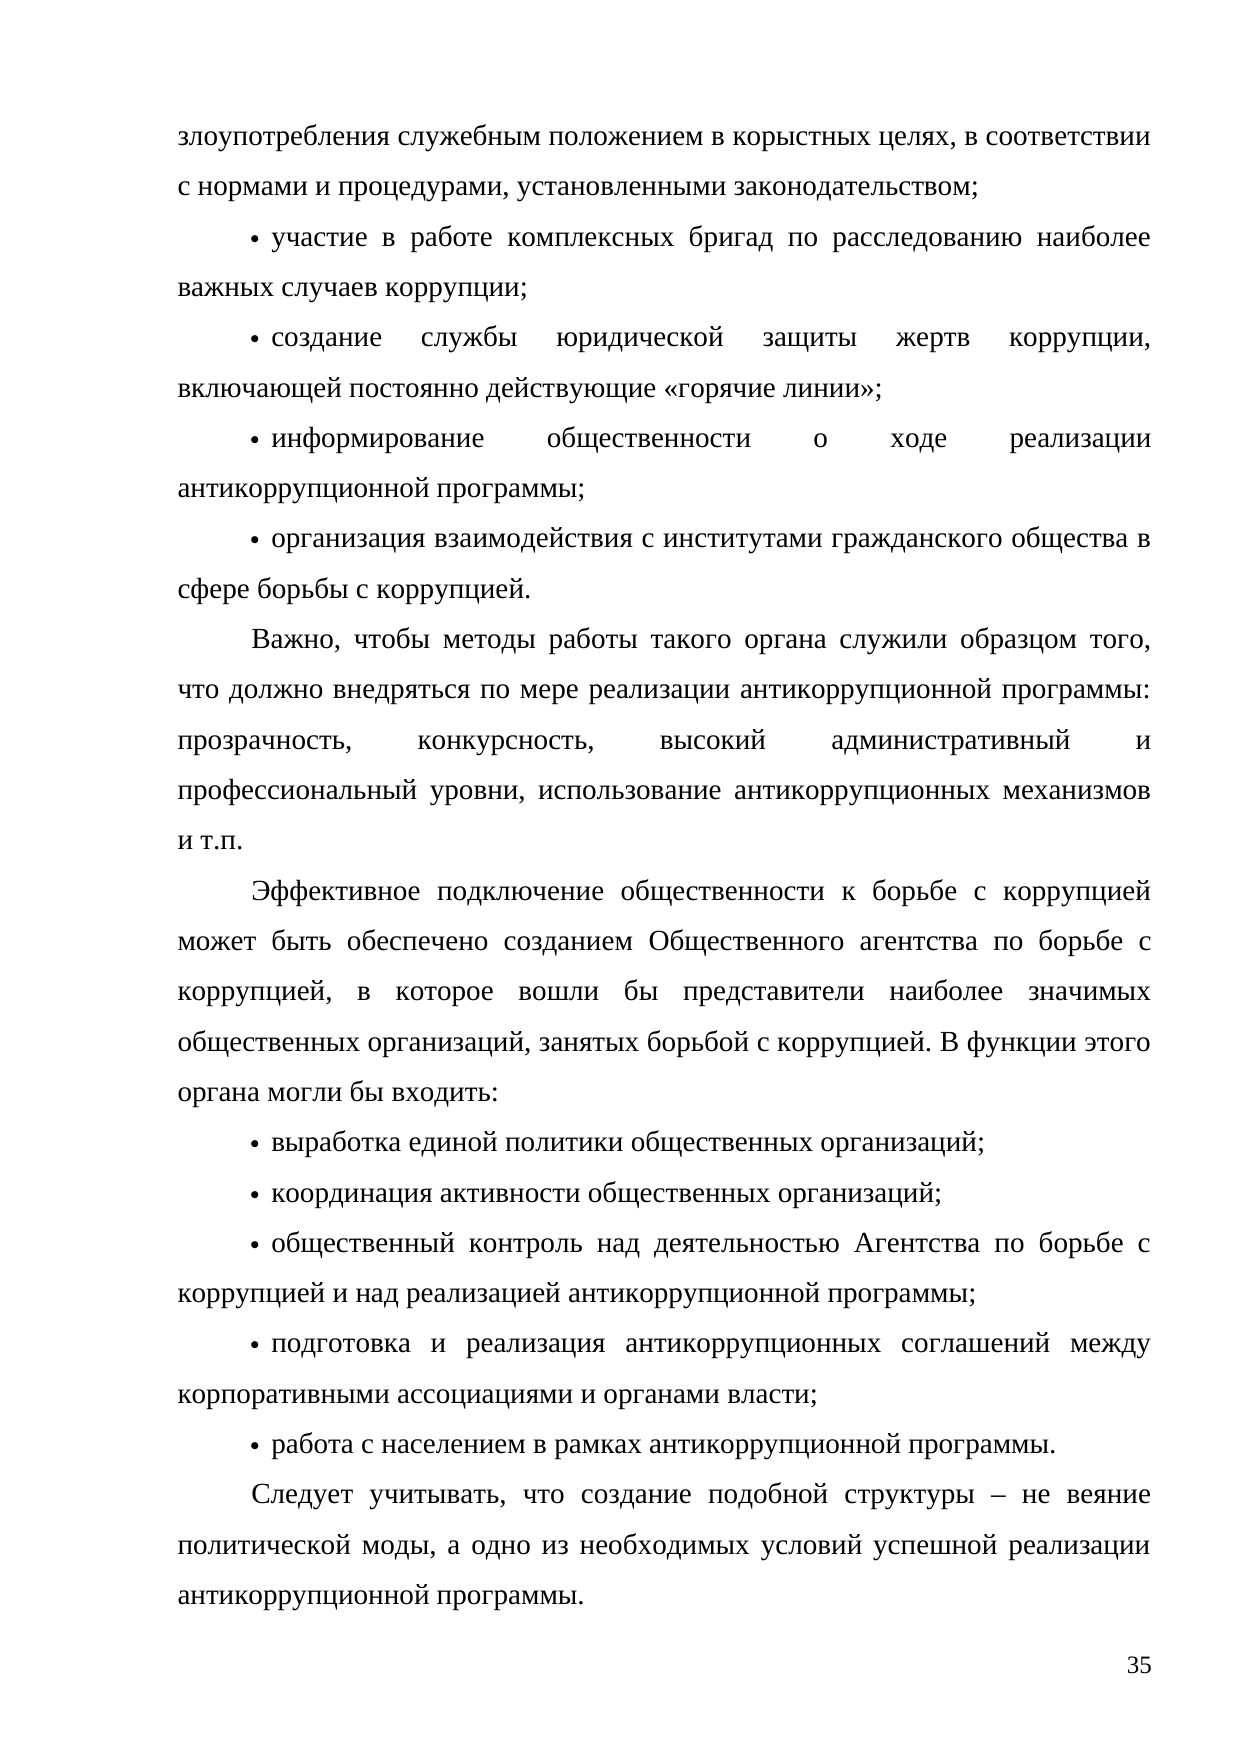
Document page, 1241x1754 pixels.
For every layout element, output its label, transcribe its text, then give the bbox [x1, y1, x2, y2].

list организация взаимодействия с институтами гражданского общества в сфере борьбы с коррупцией. [177, 521, 1152, 604]
list работа с населением в рамках антикоррупционной программы. [177, 1426, 1152, 1460]
list подготовка и реализация антикоррупционных соглашений между корпоративными ассоциациями и органами власти; [177, 1326, 1152, 1409]
list создание службы юридической защиты жертв коррупции, включающей постоянно действующие «горячие линии»; [177, 319, 1152, 403]
list выработка единой политики общественных организаций; [177, 1124, 1152, 1158]
list участие в работе комплексных бригад по расследованию наиболее важных случаев коррупции; [177, 219, 1152, 303]
list информирование общественности о ходе реализации антикоррупционной программы; [177, 420, 1152, 504]
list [177, 118, 1152, 202]
text Следует учитывать, что создание подобной структуры – не веяние политической моды, а одно из необходимых условий успешной реализации антикоррупционной программы. [177, 1477, 1152, 1611]
text Эффективное подключение общественности к борьбе с коррупцией может быть обеспечено созданием Общественного агентства по борьбе с коррупцией, в которое вошли бы представители наиболее значимых общественных организаций, занятых борьбой с коррупцией. В функции этого органа могли бы входить: [177, 873, 1152, 1108]
list координация активности общественных организаций; [177, 1175, 1152, 1208]
list общественный контроль над деятельностью Агентства по борьбе с коррупцией и над реализацией антикоррупционной программы; [177, 1225, 1152, 1309]
text Важно, чтобы методы работы такого органа служили образцом того, что должно внедряться по мере реализации антикоррупционной программы: прозрачность, конкурсность, высокий административный и профессиональный уровни, использование антикоррупционных механизмов и т.п. [177, 621, 1152, 856]
